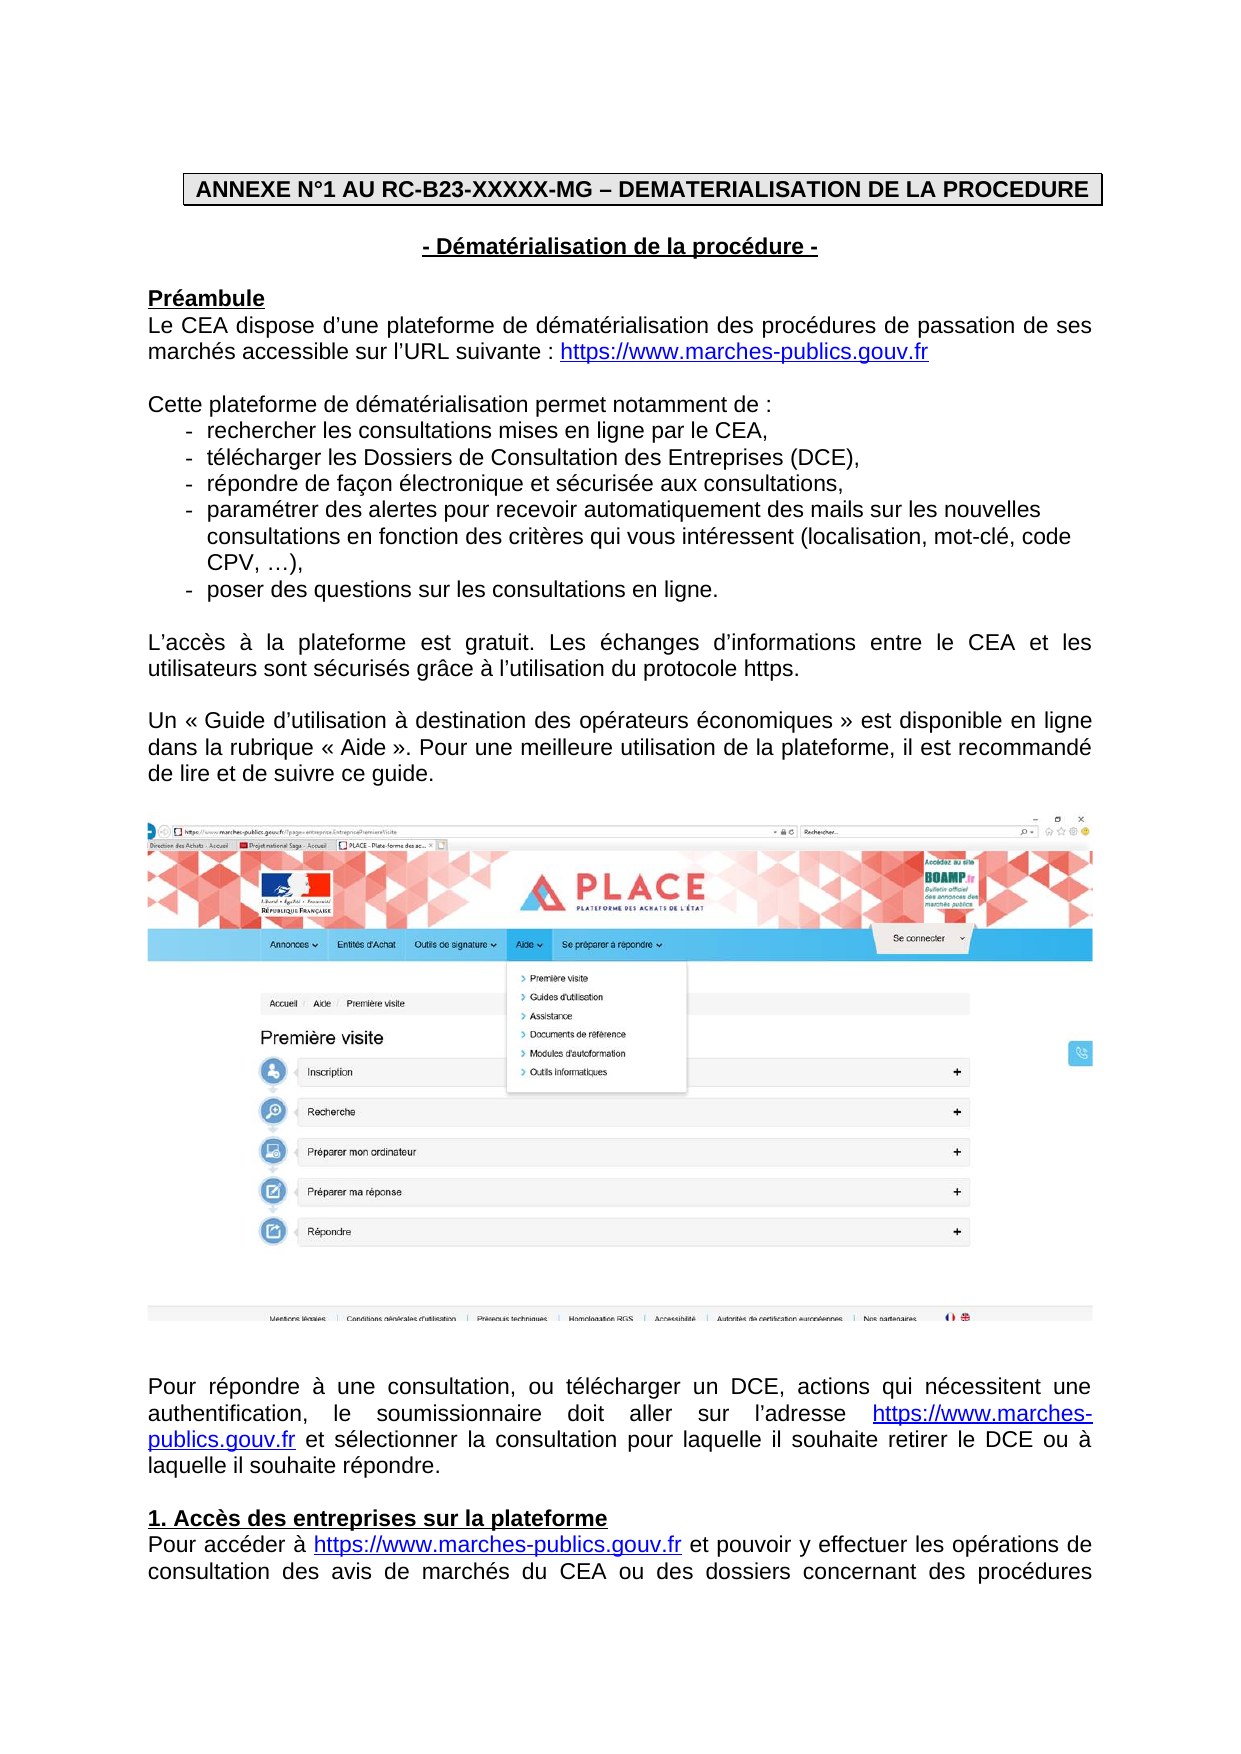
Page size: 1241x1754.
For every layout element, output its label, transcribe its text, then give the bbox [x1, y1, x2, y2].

text L’accès à la plateforme est gratuit. Les échanges d’informations entre le CEA et les utilisateurs sont sécurisés grâce à l’utilisation du protocole https. [148, 628, 1093, 681]
text Un « Guide d’utilisation à destination des opérateurs économiques » est disponible en ligne dans la rubrique « Aide ». Pour une meilleure utilisation de la plateforme, il est recommandé de lire et de suivre ce guide. [148, 707, 1093, 787]
picture [147, 812, 1093, 1321]
text Pour répondre à une consultation, ou télécharger un DCE, actions qui nécessitent une authentification, le soumissionnaire doit aller sur l’adresse https://www.marches-publics.gouv.fr et sélectionner la consultation pour laquelle il souhaite retirer le DCE ou à laquelle il souhaite répondre. [148, 1373, 1093, 1479]
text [148, 1531, 1093, 1584]
list poser des questions sur les consultations en ligne. [185, 576, 1093, 602]
list répondre de façon électronique et sécurisée aux consultations, [185, 470, 1093, 496]
list télécharger les Dossiers de Consultation des Entreprises (DCE), [185, 443, 1093, 470]
list paramétrer des alertes pour recevoir automatiquement des mails sur les nouvelles consultations en fonction des critères qui vous intéressent (localisation, mot-clé, code CPV, …), [185, 496, 1093, 576]
text Préambule [148, 285, 1093, 312]
text Le CEA dispose d’une plateforme de dématérialisation des procédures de passation de ses marchés accessible sur l’URL suivante : https://www.marches-publics.gouv.fr [148, 312, 1093, 364]
list rechercher les consultations mises en ligne par le CEA, [185, 417, 1093, 443]
text - Dématérialisation de la procédure - [148, 233, 1093, 259]
text 1. Accès des entreprises sur la plateforme [148, 1505, 1093, 1531]
subtitle ANNEXE N°1 AU RC-B23-XXXXX-MG – DEMATERIALISATION DE LA PROCEDURE [184, 174, 1101, 204]
text Cette plateforme de dématérialisation permet notamment de : [148, 391, 1093, 417]
